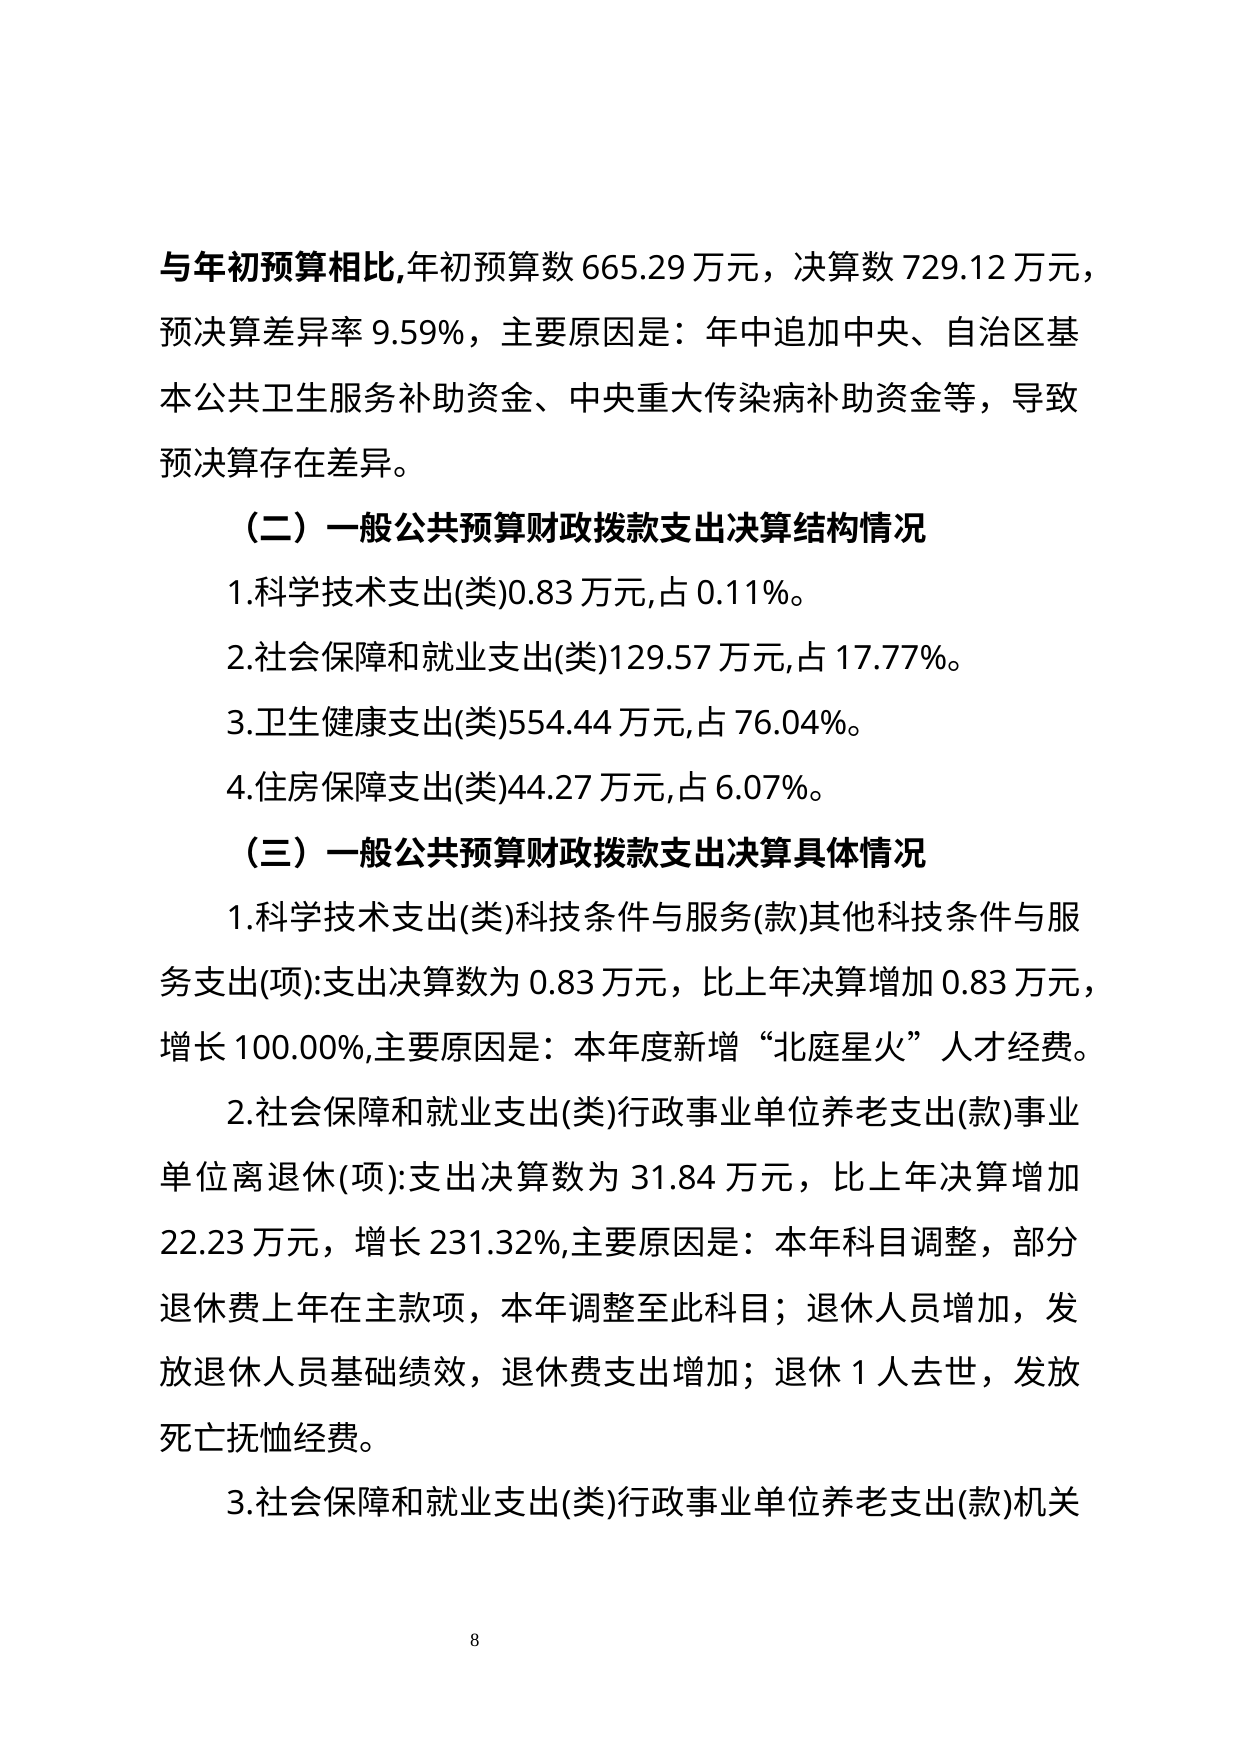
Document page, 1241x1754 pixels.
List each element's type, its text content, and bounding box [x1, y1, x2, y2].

text 1.科学技术支出(类)0.83万元,占0.11%。 [159, 558, 1081, 623]
text 4.住房保障支出(类)44.27万元,占6.07%。 [159, 753, 1081, 818]
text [159, 233, 1081, 493]
text （三）一般公共预算财政拨款支出决算具体情况 [159, 818, 1081, 883]
text 2.社会保障和就业支出(类)129.57万元,占17.77%。 [159, 623, 1081, 688]
text （二）一般公共预算财政拨款支出决算结构情况 [159, 493, 1081, 558]
text 3.卫生健康支出(类)554.44万元,占76.04%。 [159, 688, 1081, 753]
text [159, 1468, 1081, 1533]
text 1.科学技术支出(类)科技条件与服务(款)其他科技条件与服务支出(项):支出决算数为0.83万元，比上年决算增加0.83万元，增长100.00%,主要原因是：本年度新增“北庭星火”人才经费。 [159, 883, 1081, 1078]
text 2.社会保障和就业支出(类)行政事业单位养老支出(款)事业单位离退休(项):支出决算数为31.84万元，比上年决算增加22.23万元，增长231.32%,主要原因是：本年科目调整，部分退休费上年在主款项，本年调整至此科目；退休人员增加，发放退休人员基础绩效，退休费支出增加；退休1人去世，发放死亡抚恤经费。 [159, 1078, 1081, 1468]
